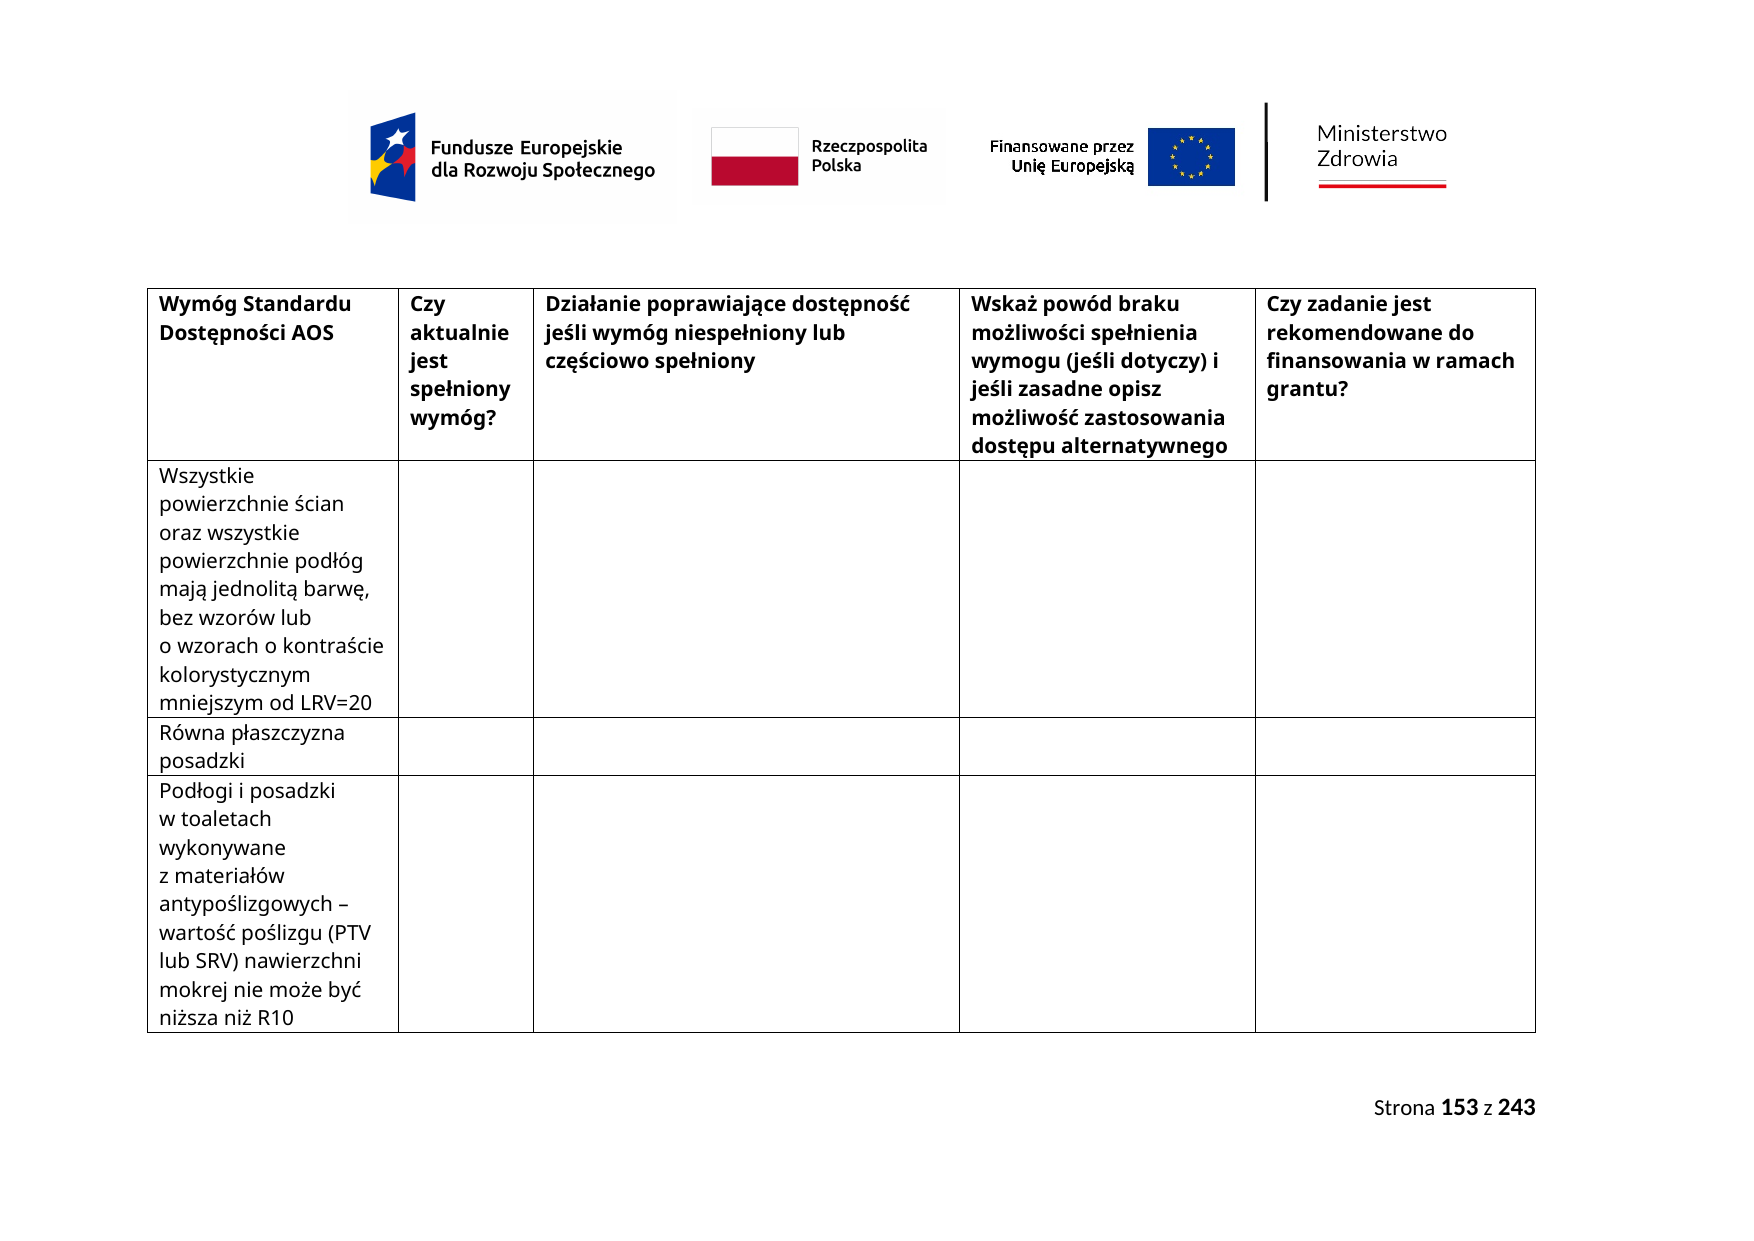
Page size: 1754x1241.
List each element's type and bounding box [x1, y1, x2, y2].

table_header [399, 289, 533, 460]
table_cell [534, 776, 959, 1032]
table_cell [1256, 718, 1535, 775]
picture [971, 108, 1254, 205]
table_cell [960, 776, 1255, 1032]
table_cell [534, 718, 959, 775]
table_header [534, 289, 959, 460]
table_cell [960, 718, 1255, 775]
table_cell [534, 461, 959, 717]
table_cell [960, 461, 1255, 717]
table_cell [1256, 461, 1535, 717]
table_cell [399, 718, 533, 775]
picture [348, 90, 677, 224]
picture [692, 108, 946, 205]
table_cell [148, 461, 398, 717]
picture [1302, 108, 1463, 205]
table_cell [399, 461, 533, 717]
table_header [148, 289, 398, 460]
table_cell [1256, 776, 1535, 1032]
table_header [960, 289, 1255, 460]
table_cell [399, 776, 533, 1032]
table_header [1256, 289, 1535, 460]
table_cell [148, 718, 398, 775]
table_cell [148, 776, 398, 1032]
